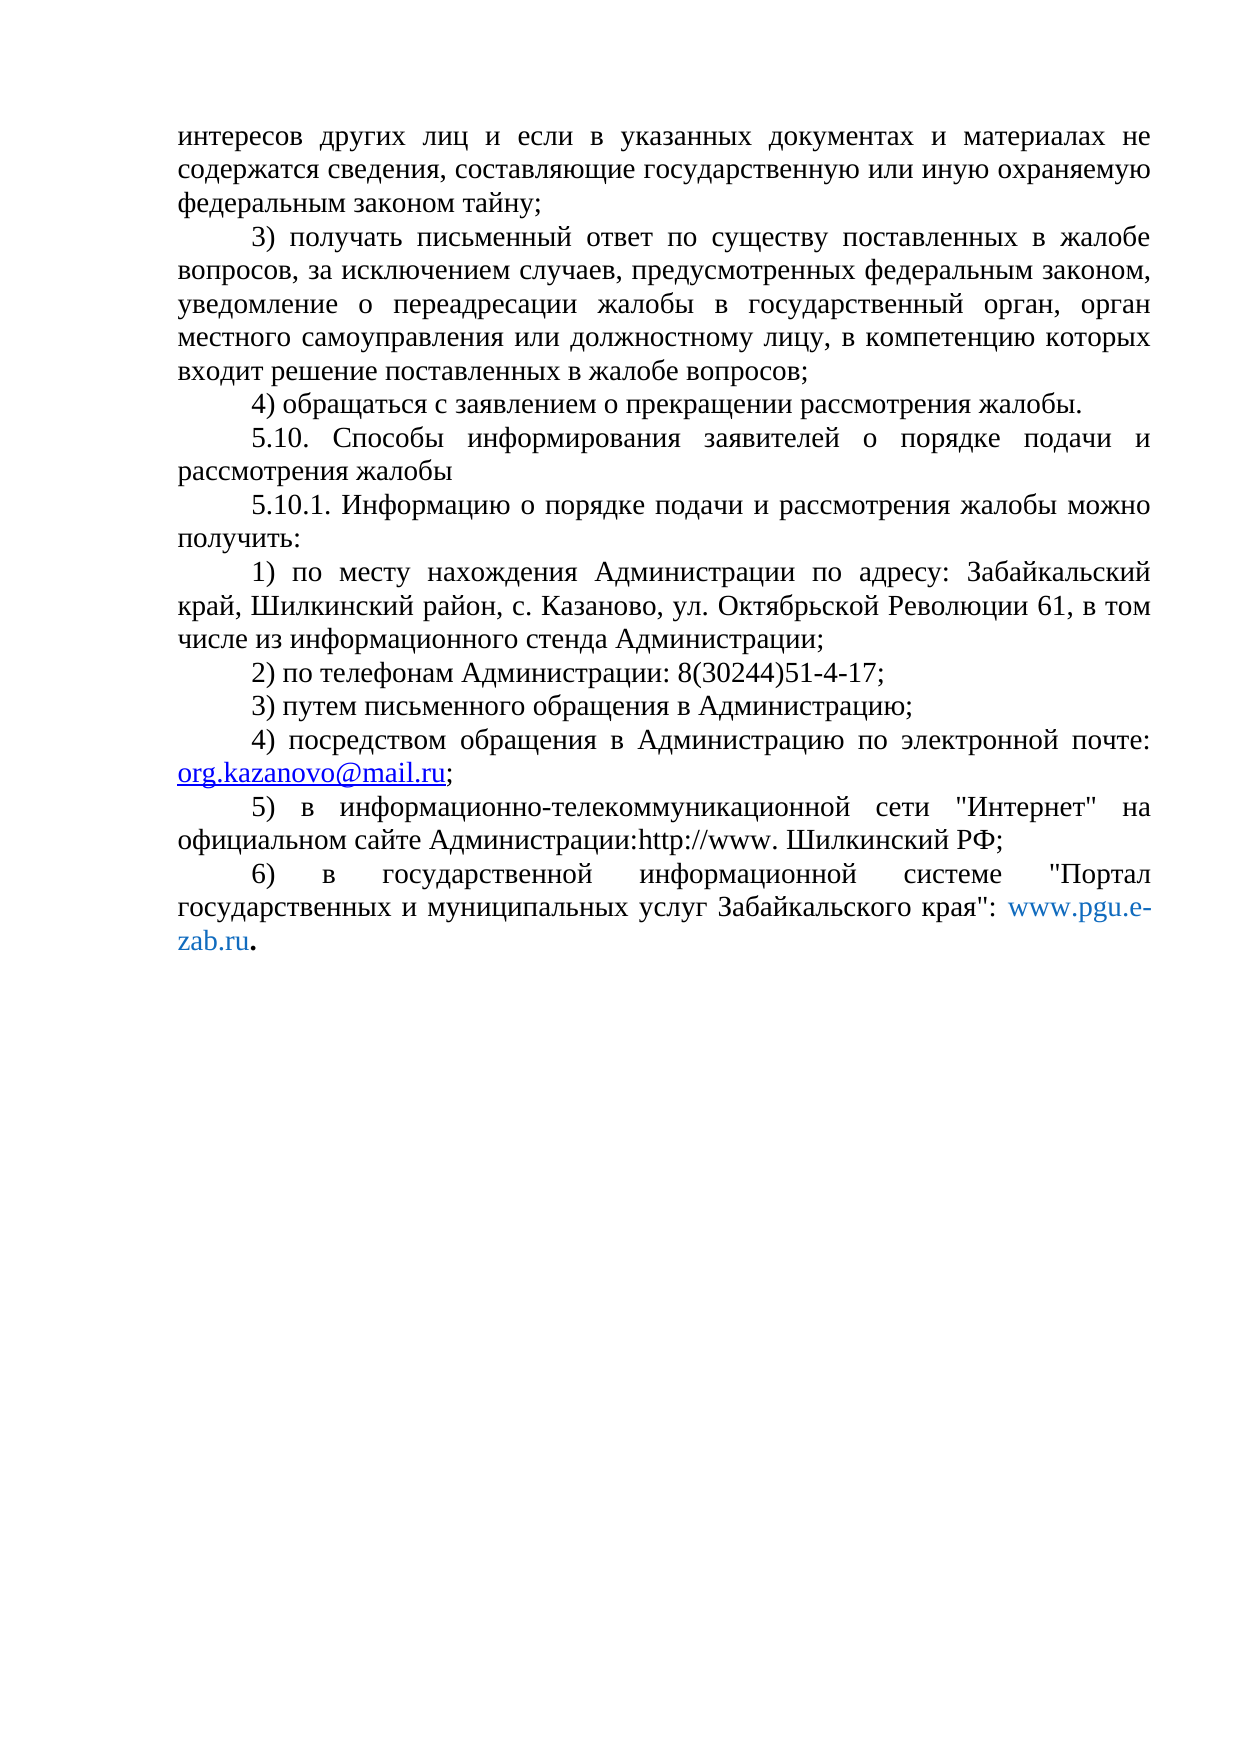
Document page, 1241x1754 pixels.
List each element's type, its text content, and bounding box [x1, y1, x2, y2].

text 4) посредством обращения в Администрацию по электронной почте: org.kazanovo@mail.ru; [177, 722, 1152, 789]
text 1) по месту нахождения Администрации по адресу: Забайкальский край, Шилкинский район, с. Казаново, ул. Октябрьской Революции 61, в том числе из информационного стенда Администрации; [177, 554, 1152, 655]
text 5.10. Способы информирования заявителей о порядке подачи и рассмотрения жалобы [177, 420, 1152, 487]
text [177, 118, 1152, 219]
text 5.10.1. Информацию о порядке подачи и рассмотрения жалобы можно получить: [177, 487, 1152, 554]
text 2) по телефонам Администрации: 8(30244)51-4-17; [177, 655, 1152, 688]
text 3) путем письменного обращения в Администрацию; [177, 688, 1152, 722]
text 6) в государственной информационной системе "Портал государственных и муниципальных услуг Забайкальского края": www.pgu.e-zab.ru. [177, 856, 1152, 957]
text 4) обращаться с заявлением о прекращении рассмотрения жалобы. [177, 386, 1152, 420]
text 5) в информационно-телекоммуникационной сети "Интернет" на официальном сайте Администрации:http://www. Шилкинский РФ; [177, 789, 1152, 856]
text 3) получать письменный ответ по существу поставленных в жалобе вопросов, за исключением случаев, предусмотренных федеральным законом, уведомление о переадресации жалобы в государственный орган, орган местного самоуправления или должностному лицу, в компетенцию которых входит решение поставленных в жалобе вопросов; [177, 219, 1152, 386]
